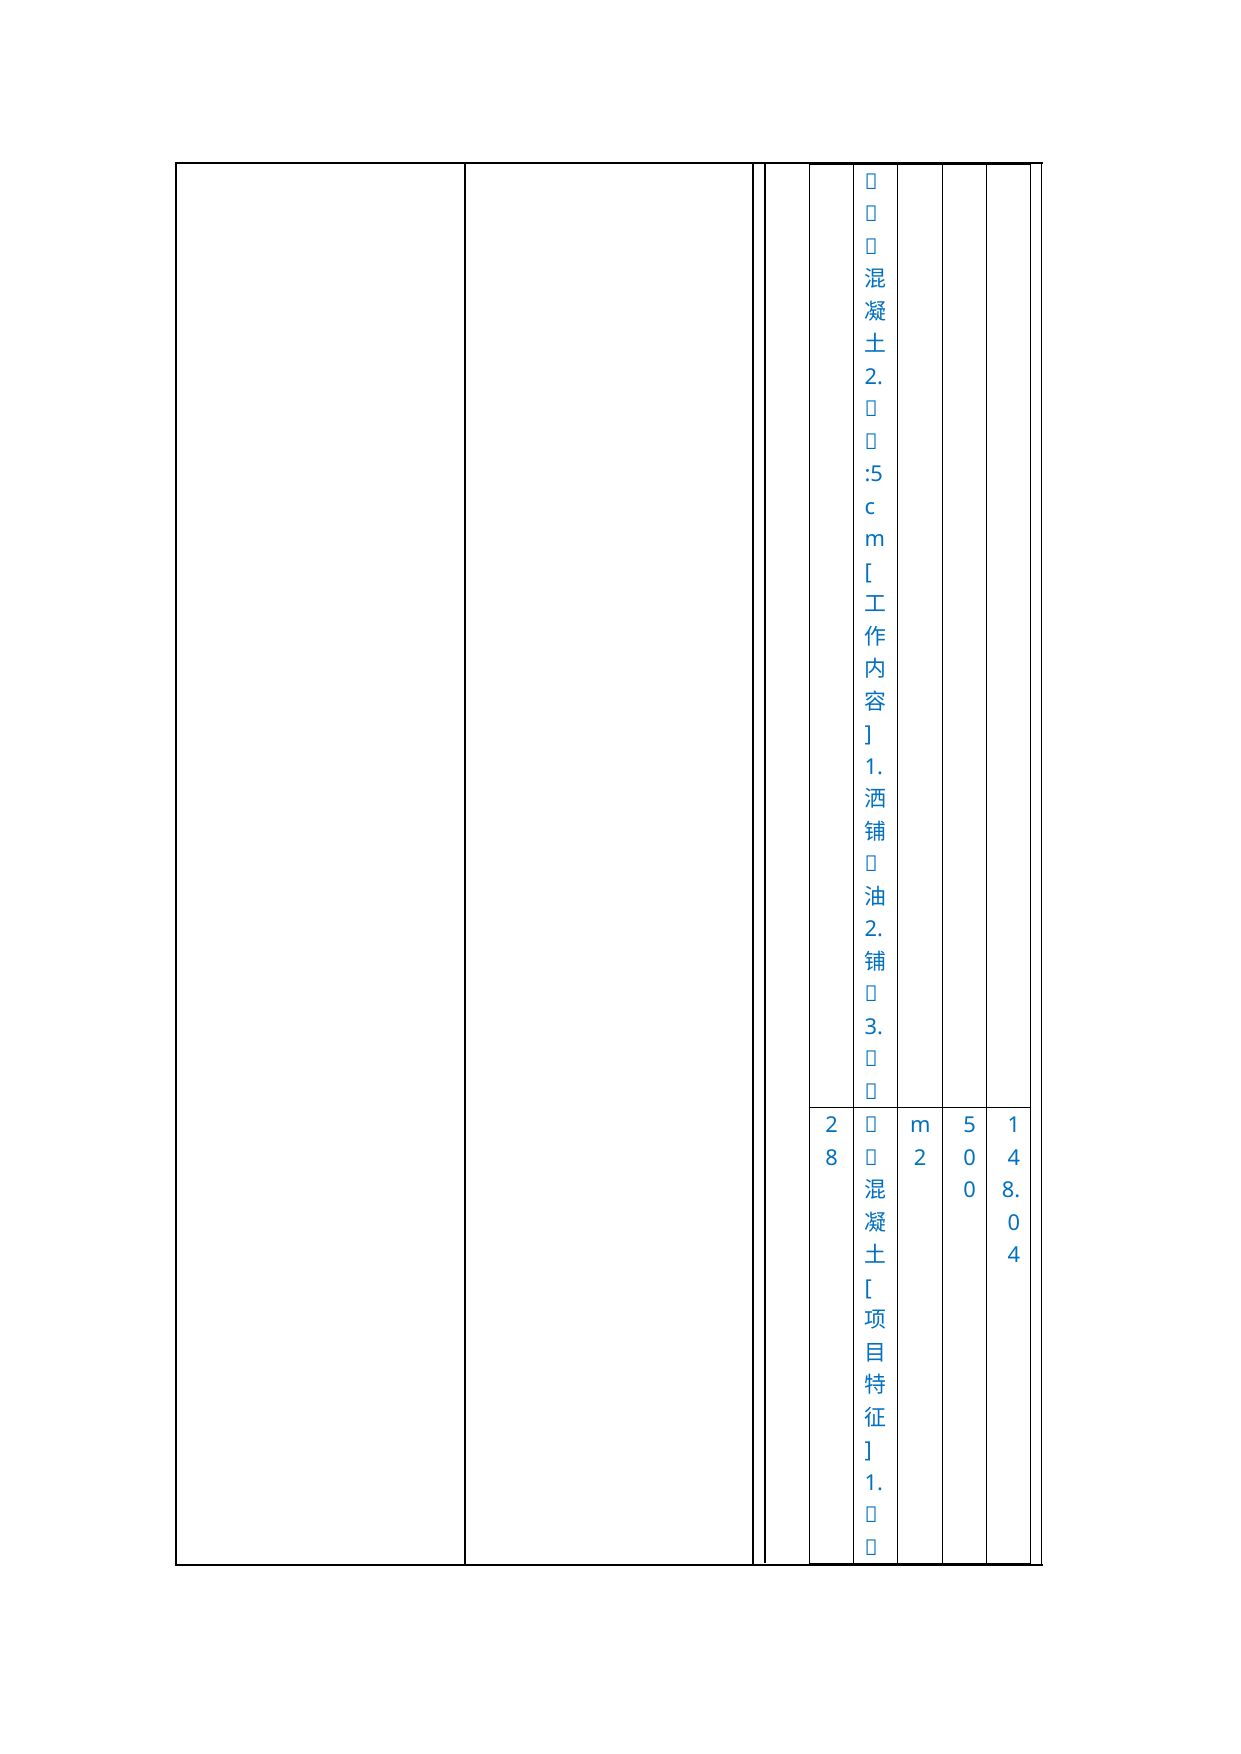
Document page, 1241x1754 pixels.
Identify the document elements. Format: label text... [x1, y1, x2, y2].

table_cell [1031, 164, 1041, 1564]
table_cell [466, 164, 752, 1564]
table_cell 2 [177, 164, 464, 1564]
